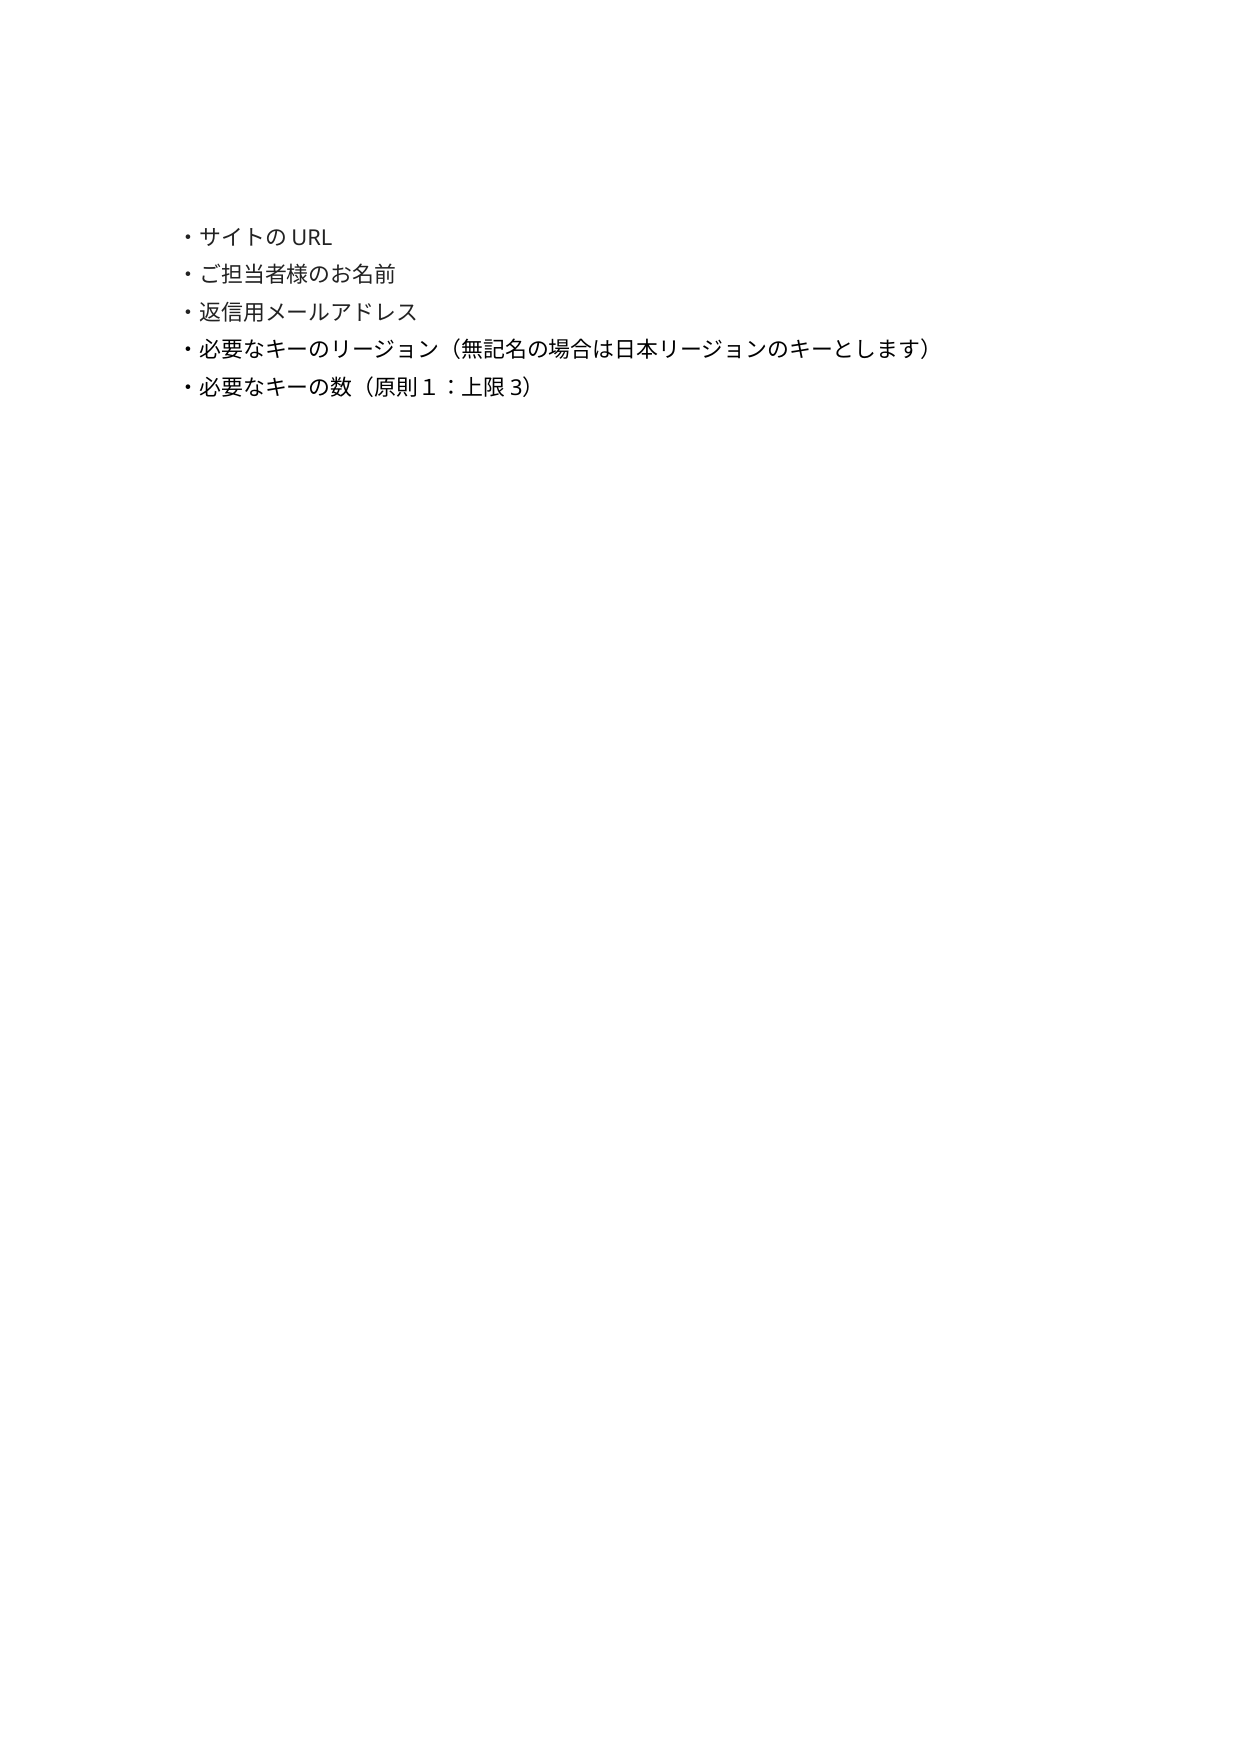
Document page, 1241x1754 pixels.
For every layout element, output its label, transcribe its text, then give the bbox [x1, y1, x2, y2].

text ・返信用メールアドレス [177, 292, 1063, 329]
text ・必要なキーの数（原則１：上限3） [177, 367, 1063, 404]
text ・サイトのURL [177, 217, 1063, 254]
text ・必要なキーのリージョン（無記名の場合は日本リージョンのキーとします） [177, 329, 1063, 367]
text ・ご担当者様のお名前 [177, 254, 1063, 292]
